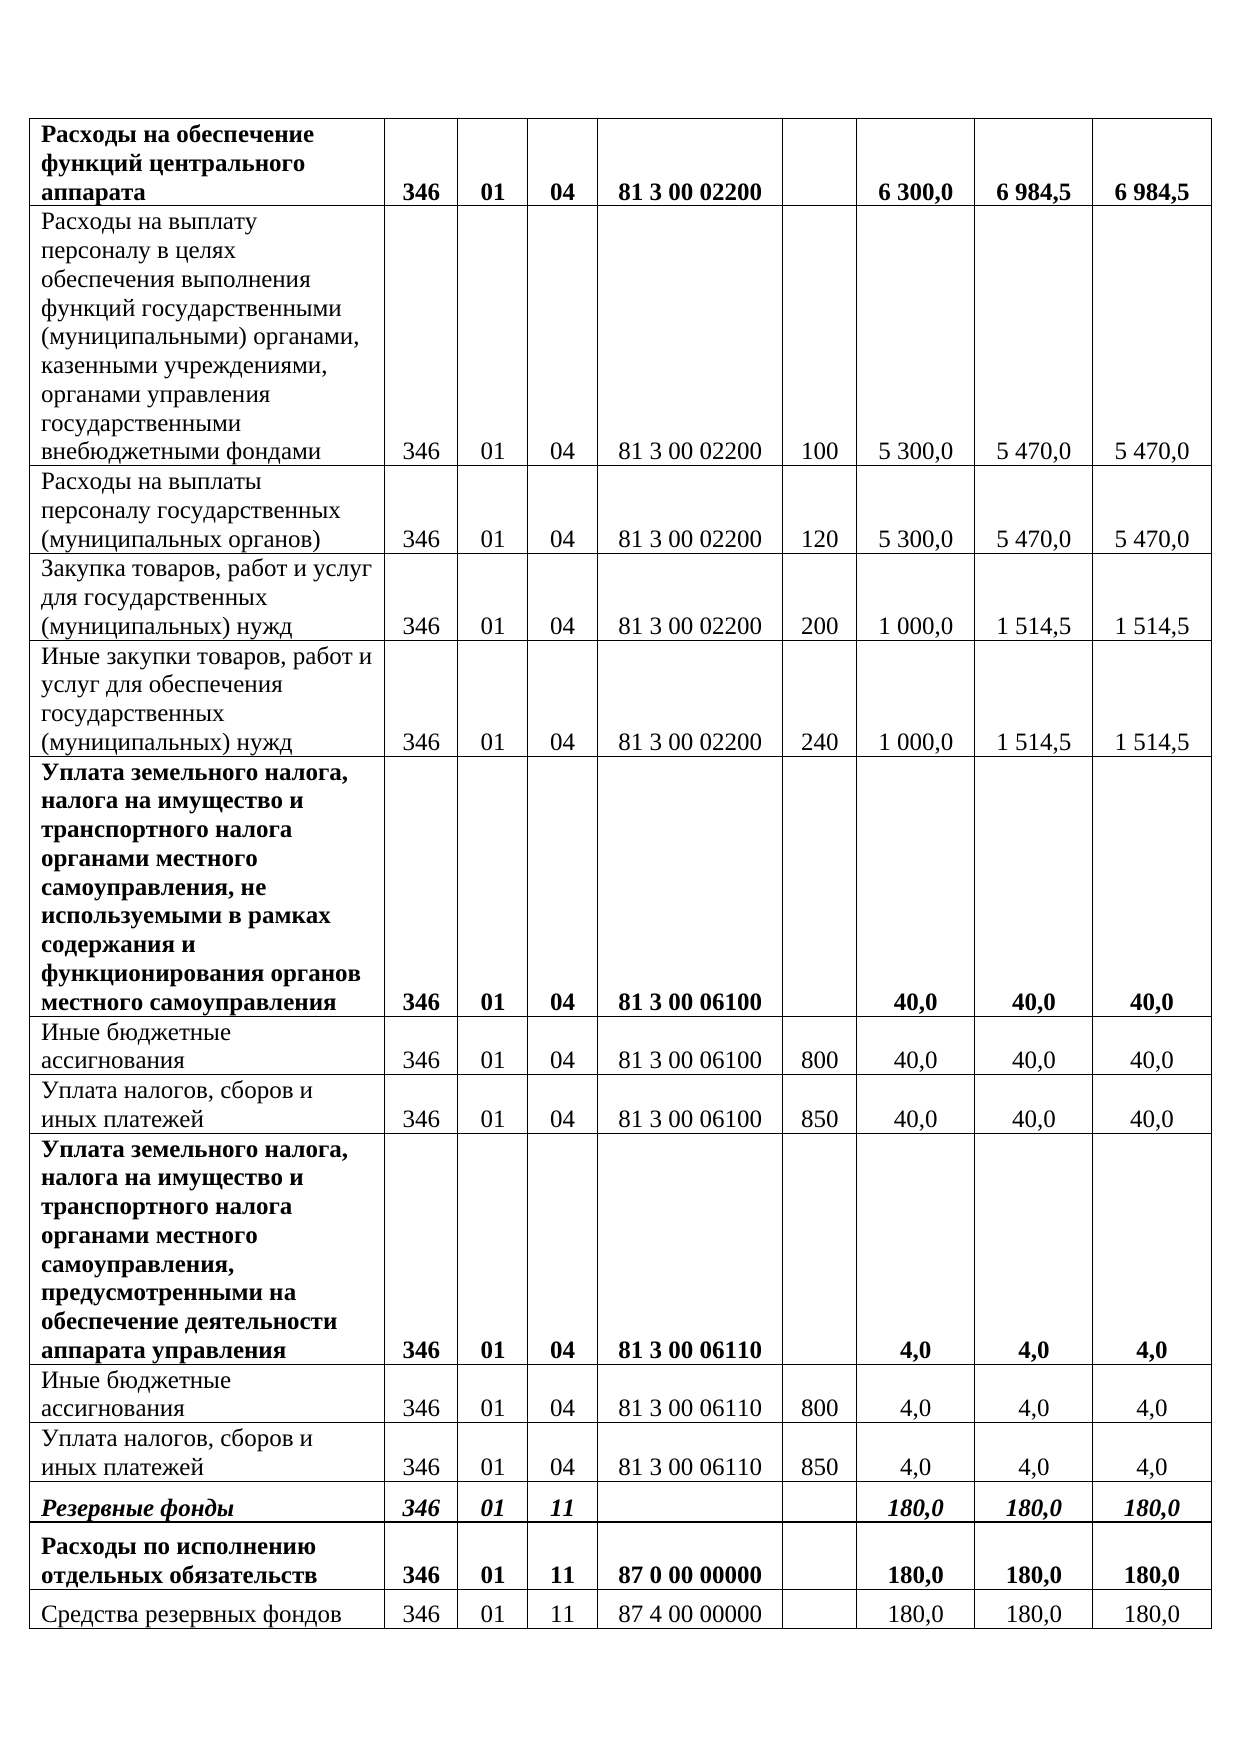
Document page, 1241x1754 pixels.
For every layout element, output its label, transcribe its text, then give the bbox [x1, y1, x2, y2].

table_cell Закупка товаров, работ и услуг для государственных (муниципальных) нужд [30, 554, 384, 640]
table_cell 11 [528, 1590, 597, 1628]
table_cell 200 [783, 554, 856, 640]
table_cell Расходы на выплаты персоналу государственных (муниципальных органов) [30, 466, 384, 552]
table_cell 346 [385, 1075, 457, 1133]
table_cell 346 [385, 1134, 457, 1364]
table_cell 01 [458, 554, 527, 640]
table_cell 04 [528, 1423, 597, 1481]
table_cell 6 984,5 [1093, 119, 1211, 205]
table_cell 100 [783, 206, 856, 465]
table_cell 40,0 [1093, 1017, 1211, 1074]
table_cell 04 [528, 1075, 597, 1133]
table_cell 800 [783, 1017, 856, 1074]
table_cell 346 [385, 119, 457, 205]
table_cell 01 [458, 757, 527, 1016]
table_cell 850 [783, 1423, 856, 1481]
table_cell 01 [458, 1590, 527, 1628]
table_cell 180,0 [857, 1523, 974, 1589]
table_cell 346 [385, 554, 457, 640]
table_cell 87 0 00 00000 [598, 1523, 782, 1589]
table_cell 01 [458, 466, 527, 552]
table_cell 4,0 [975, 1134, 1092, 1364]
table_cell 04 [528, 119, 597, 205]
table_cell 346 [385, 1482, 457, 1521]
table_cell 5 470,0 [975, 466, 1092, 552]
table_cell 4,0 [857, 1134, 974, 1364]
table_cell 346 [385, 1423, 457, 1481]
table_cell 40,0 [857, 1017, 974, 1074]
table_cell 4,0 [857, 1423, 974, 1481]
table_cell 180,0 [975, 1590, 1092, 1628]
table_cell 4,0 [1093, 1134, 1211, 1364]
table_cell 81 3 00 06110 [598, 1423, 782, 1481]
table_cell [30, 206, 384, 465]
table_cell 04 [528, 1134, 597, 1364]
table_cell 01 [458, 1365, 527, 1422]
table_cell Расходы по исполнению отдельных обязательств [30, 1523, 384, 1589]
table_cell 40,0 [1093, 757, 1211, 1016]
table_cell 40,0 [857, 757, 974, 1016]
table_cell 800 [783, 1365, 856, 1422]
table_cell 5 470,0 [975, 206, 1092, 465]
table_cell 04 [528, 206, 597, 465]
table_cell Расходы на обеспечение функций центрального аппарата [30, 119, 384, 205]
table_cell 87 4 00 00000 [598, 1590, 782, 1628]
table_cell 4,0 [1093, 1365, 1211, 1422]
table_cell 01 [458, 1523, 527, 1589]
table_cell 40,0 [1093, 1075, 1211, 1133]
table_cell 346 [385, 1365, 457, 1422]
table_cell 01 [458, 206, 527, 465]
table_cell 40,0 [975, 757, 1092, 1016]
table_cell 5 300,0 [857, 206, 974, 465]
table_cell 180,0 [857, 1590, 974, 1628]
table_cell Иные закупки товаров, работ и услуг для обеспечения государственных (муниципальных) нужд [30, 641, 384, 756]
table_cell 40,0 [857, 1075, 974, 1133]
table_cell 5 300,0 [857, 466, 974, 552]
table_cell [783, 119, 856, 205]
table_cell 40,0 [975, 1075, 1092, 1133]
table_cell 81 3 00 06100 [598, 1017, 782, 1074]
table_cell 850 [783, 1075, 856, 1133]
table_cell 180,0 [1093, 1590, 1211, 1628]
table_cell 81 3 00 02200 [598, 554, 782, 640]
table_cell 81 3 00 02200 [598, 119, 782, 205]
table_cell 01 [458, 641, 527, 756]
table_cell 6 984,5 [975, 119, 1092, 205]
table_cell 81 3 00 02200 [598, 466, 782, 552]
table_cell 346 [385, 757, 457, 1016]
table_cell 5 470,0 [1093, 206, 1211, 465]
table_cell Уплата налогов, сборов и иных платежей [30, 1075, 384, 1133]
table_cell 180,0 [975, 1482, 1092, 1521]
table_cell 01 [458, 119, 527, 205]
table_cell 1 000,0 [857, 554, 974, 640]
table_cell 4,0 [975, 1423, 1092, 1481]
table_cell 180,0 [1093, 1523, 1211, 1589]
table_cell 04 [528, 641, 597, 756]
table_cell 180,0 [1093, 1482, 1211, 1521]
table_cell 346 [385, 1590, 457, 1628]
table_cell 81 3 00 06110 [598, 1365, 782, 1422]
table_cell 1 000,0 [857, 641, 974, 756]
table_cell 346 [385, 1017, 457, 1074]
table_cell 81 3 00 02200 [598, 641, 782, 756]
table_cell 81 3 00 06100 [598, 1075, 782, 1133]
table_cell 01 [458, 1423, 527, 1481]
table_cell Уплата земельного налога, налога на имущество и транспортного налога органами местного самоуправления, не используемыми в рамках содержания и функционирования органов местного самоуправления [30, 757, 384, 1016]
table_cell 40,0 [975, 1017, 1092, 1074]
table_cell Уплата земельного налога, налога на имущество и транспортного налога органами местного самоуправления, предусмотренными на обеспечение деятельности аппарата управления [30, 1134, 384, 1364]
table_cell 1 514,5 [975, 641, 1092, 756]
table_cell [783, 757, 856, 1016]
table_cell [598, 1482, 782, 1521]
table_cell 01 [458, 1482, 527, 1521]
table_cell 4,0 [975, 1365, 1092, 1422]
table_cell 120 [783, 466, 856, 552]
table_cell Иные бюджетные ассигнования [30, 1365, 384, 1422]
table_cell 6 300,0 [857, 119, 974, 205]
table_cell 81 3 00 06110 [598, 1134, 782, 1364]
table_cell Уплата налогов, сборов и иных платежей [30, 1423, 384, 1481]
table_cell 01 [458, 1134, 527, 1364]
table_cell [783, 1523, 856, 1589]
table_cell 346 [385, 1523, 457, 1589]
table_cell 04 [528, 1017, 597, 1074]
table_cell 81 3 00 02200 [598, 206, 782, 465]
table_cell 180,0 [857, 1482, 974, 1521]
table_cell [783, 1134, 856, 1364]
table_cell Средства резервных фондов [30, 1590, 384, 1628]
table_cell 01 [458, 1017, 527, 1074]
table_cell 180,0 [975, 1523, 1092, 1589]
table_cell Резервные фонды [30, 1482, 384, 1521]
table_cell 1 514,5 [1093, 554, 1211, 640]
table_cell 346 [385, 206, 457, 465]
table_cell 11 [528, 1523, 597, 1589]
table_cell 4,0 [1093, 1423, 1211, 1481]
table_cell 4,0 [857, 1365, 974, 1422]
table_cell 81 3 00 06100 [598, 757, 782, 1016]
table_cell 1 514,5 [975, 554, 1092, 640]
table_cell 01 [458, 1075, 527, 1133]
table_cell 346 [385, 641, 457, 756]
table_cell 04 [528, 554, 597, 640]
table_cell [783, 1482, 856, 1521]
table_cell 240 [783, 641, 856, 756]
table_cell 11 [528, 1482, 597, 1521]
table_cell 04 [528, 1365, 597, 1422]
table_cell 04 [528, 466, 597, 552]
table_cell [783, 1590, 856, 1628]
table_cell 1 514,5 [1093, 641, 1211, 756]
table_cell 346 [385, 466, 457, 552]
table_cell 04 [528, 757, 597, 1016]
table_cell Иные бюджетные ассигнования [30, 1017, 384, 1074]
table_cell 5 470,0 [1093, 466, 1211, 552]
